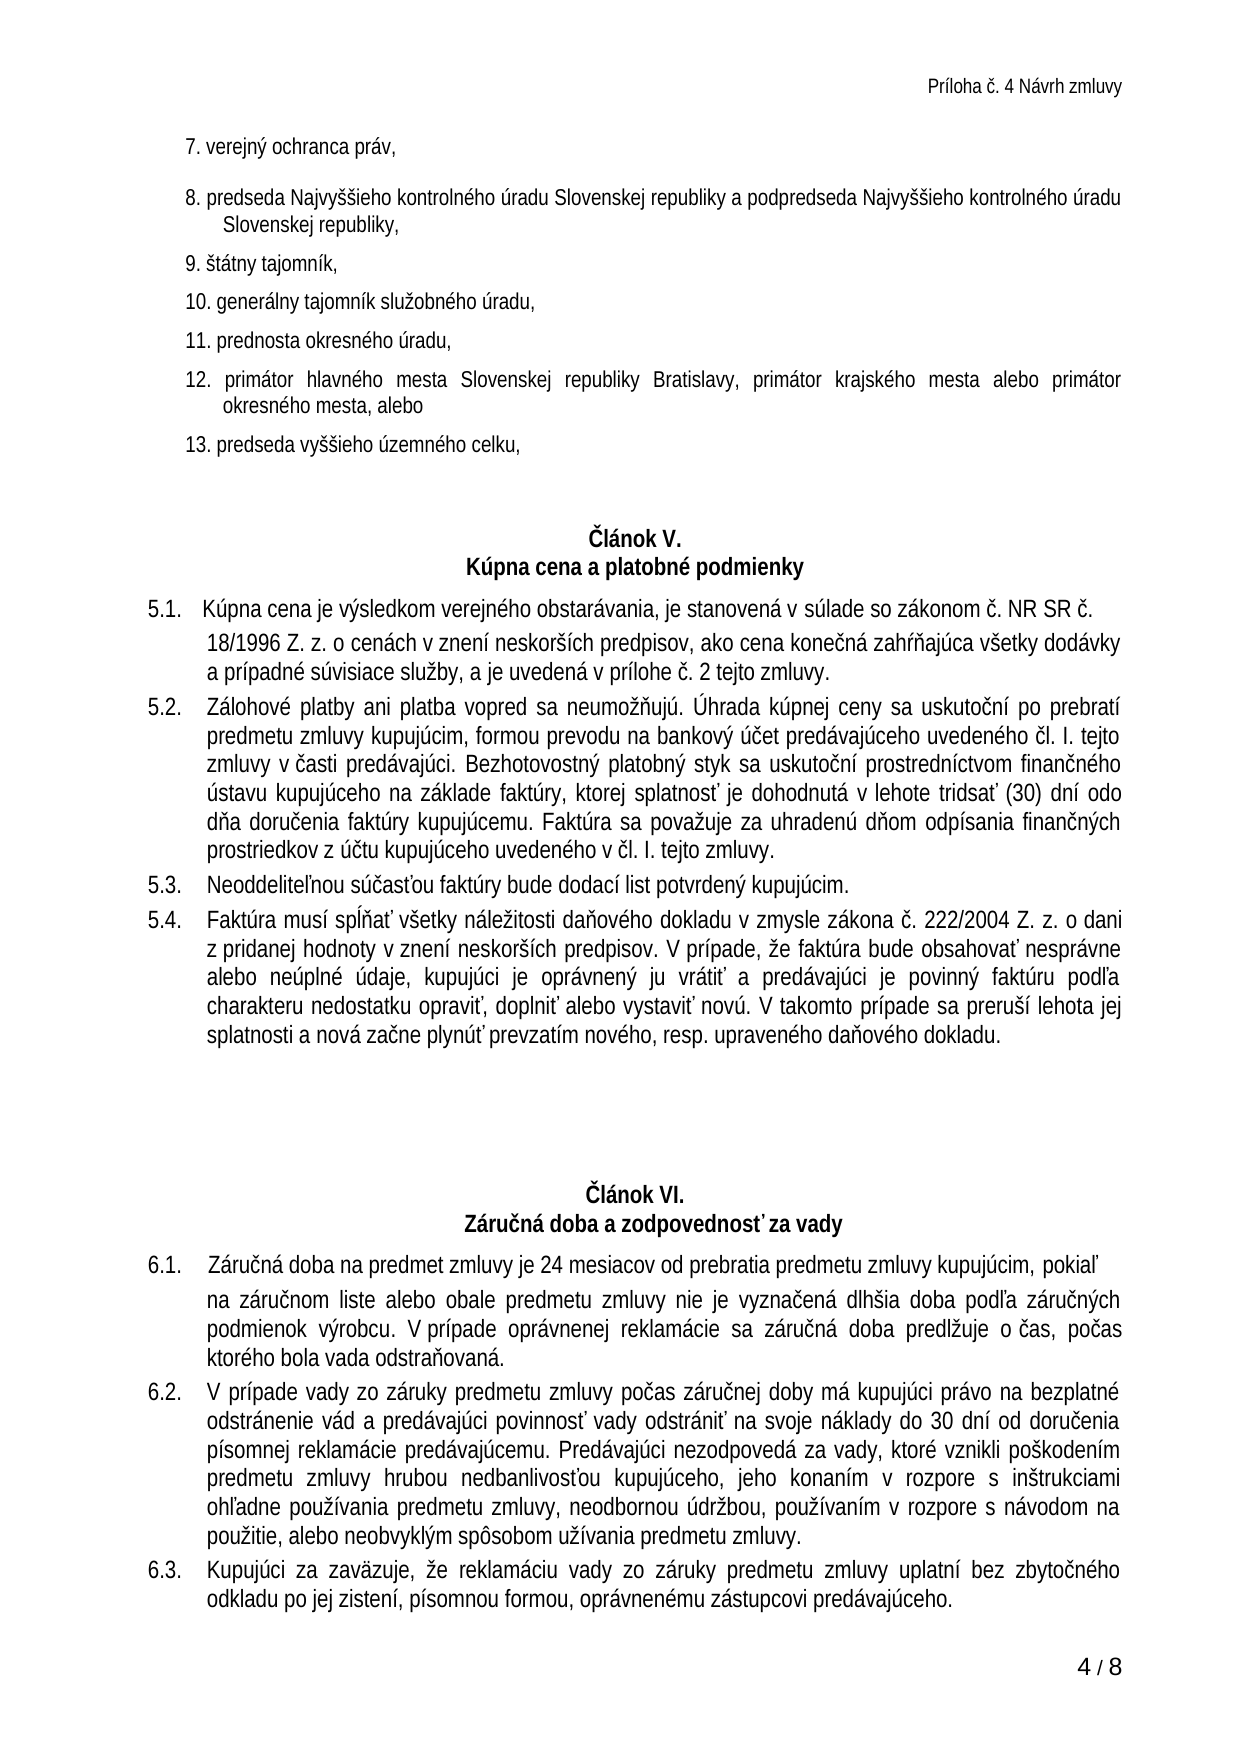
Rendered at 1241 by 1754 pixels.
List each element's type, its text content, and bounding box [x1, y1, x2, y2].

list 8. predseda Najvyššieho kontrolného úradu Slovenskej republiky a podpredseda Najvyššieho kontrolného úradu Slovenskej republiky, [185, 184, 1122, 237]
list Kúpna cena je výsledkom verejného obstarávania, je stanovená v súlade so zákonom č. NR SR č. [148, 593, 1122, 622]
list 13. predseda vyššieho územného celku, [185, 431, 1122, 458]
list 10. generálny tajomník služobného úradu, [185, 288, 1122, 315]
list Záručná doba na predmet zmluvy je 24 mesiacov od prebratia predmetu zmluvy kupujúcim, pokiaľ [148, 1250, 1122, 1279]
list 9. štátny tajomník, [185, 249, 1122, 276]
list Neoddeliteľnou súčasťou faktúry bude dodací list potvrdený kupujúcim. [148, 870, 1122, 899]
list na záručnom liste alebo obale predmetu zmluvy nie je vyznačená dlhšia doba podľa záručných podmienok výrobcu. V prípade oprávnenej reklamácie sa záručná doba predlžuje o čas, počas ktorého bola vada odstraňovaná. [207, 1285, 1122, 1371]
list 12. primátor hlavného mesta Slovenskej republiky Bratislavy, primátor krajského mesta alebo primátor okresného mesta, alebo [185, 366, 1122, 419]
list 11. prednosta okresného úradu, [185, 327, 1122, 353]
list 7. verejný ochranca práv, [185, 133, 1122, 159]
list Kupujúci za zaväzuje, že reklamáciu vady zo záruky predmetu zmluvy uplatní bez zbytočného odkladu po jej zistení, písomnou formou, oprávnenému zástupcovi predávajúceho. [148, 1556, 1122, 1613]
text Článok V. [148, 524, 1122, 552]
text Záručná doba a zodpovednosť za vady [185, 1209, 1122, 1238]
text Článok VI. [148, 1181, 1122, 1209]
list 18/1996 Z. z. o cenách v znení neskorších predpisov, ako cena konečná zahŕňajúca všetky dodávky a prípadné súvisiace služby, a je uvedená v prílohe č. 2 tejto zmluvy. [207, 628, 1122, 686]
list Faktúra musí spĺňať všetky náležitosti daňového dokladu v zmysle zákona č. 222/2004 Z. z. o dani z pridanej hodnoty v znení neskorších predpisov. V prípade, že faktúra bude obsahovať nesprávne alebo neúplné údaje, kupujúci je oprávnený ju vrátiť a predávajúci je povinný faktúru podľa charakteru nedostatku opraviť, doplniť alebo vystaviť novú. V takomto prípade sa preruší lehota jej splatnosti a nová začne plynúť prevzatím nového, resp. upraveného daňového dokladu. [148, 905, 1122, 1048]
list V prípade vady zo záruky predmetu zmluvy počas záručnej doby má kupujúci právo na bezplatné odstránenie vád a predávajúci povinnosť vady odstrániť na svoje náklady do 30 dní od doručenia písomnej reklamácie predávajúcemu. Predávajúci nezodpovedá za vady, ktoré vznikli poškodením predmetu zmluvy hrubou nedbanlivosťou kupujúceho, jeho konaním v rozpore s inštrukciami ohľadne používania predmetu zmluvy, neodbornou údržbou, používaním v rozpore s návodom na použitie, alebo neobvyklým spôsobom užívania predmetu zmluvy. [148, 1377, 1122, 1549]
text Kúpna cena a platobné podmienky [148, 552, 1122, 581]
list Zálohové platby ani platba vopred sa neumožňujú. Úhrada kúpnej ceny sa uskutoční po prebratí predmetu zmluvy kupujúcim, formou prevodu na bankový účet predávajúceho uvedeného čl. I. tejto zmluvy v časti predávajúci. Bezhotovostný platobný styk sa uskutoční prostredníctvom finančného ústavu kupujúceho na základe faktúry, ktorej splatnosť je dohodnutá v lehote tridsať (30) dní odo dňa doručenia faktúry kupujúcemu. Faktúra sa považuje za uhradenú dňom odpísania finančných prostriedkov z účtu kupujúceho uvedeného v čl. I. tejto zmluvy. [148, 692, 1122, 864]
